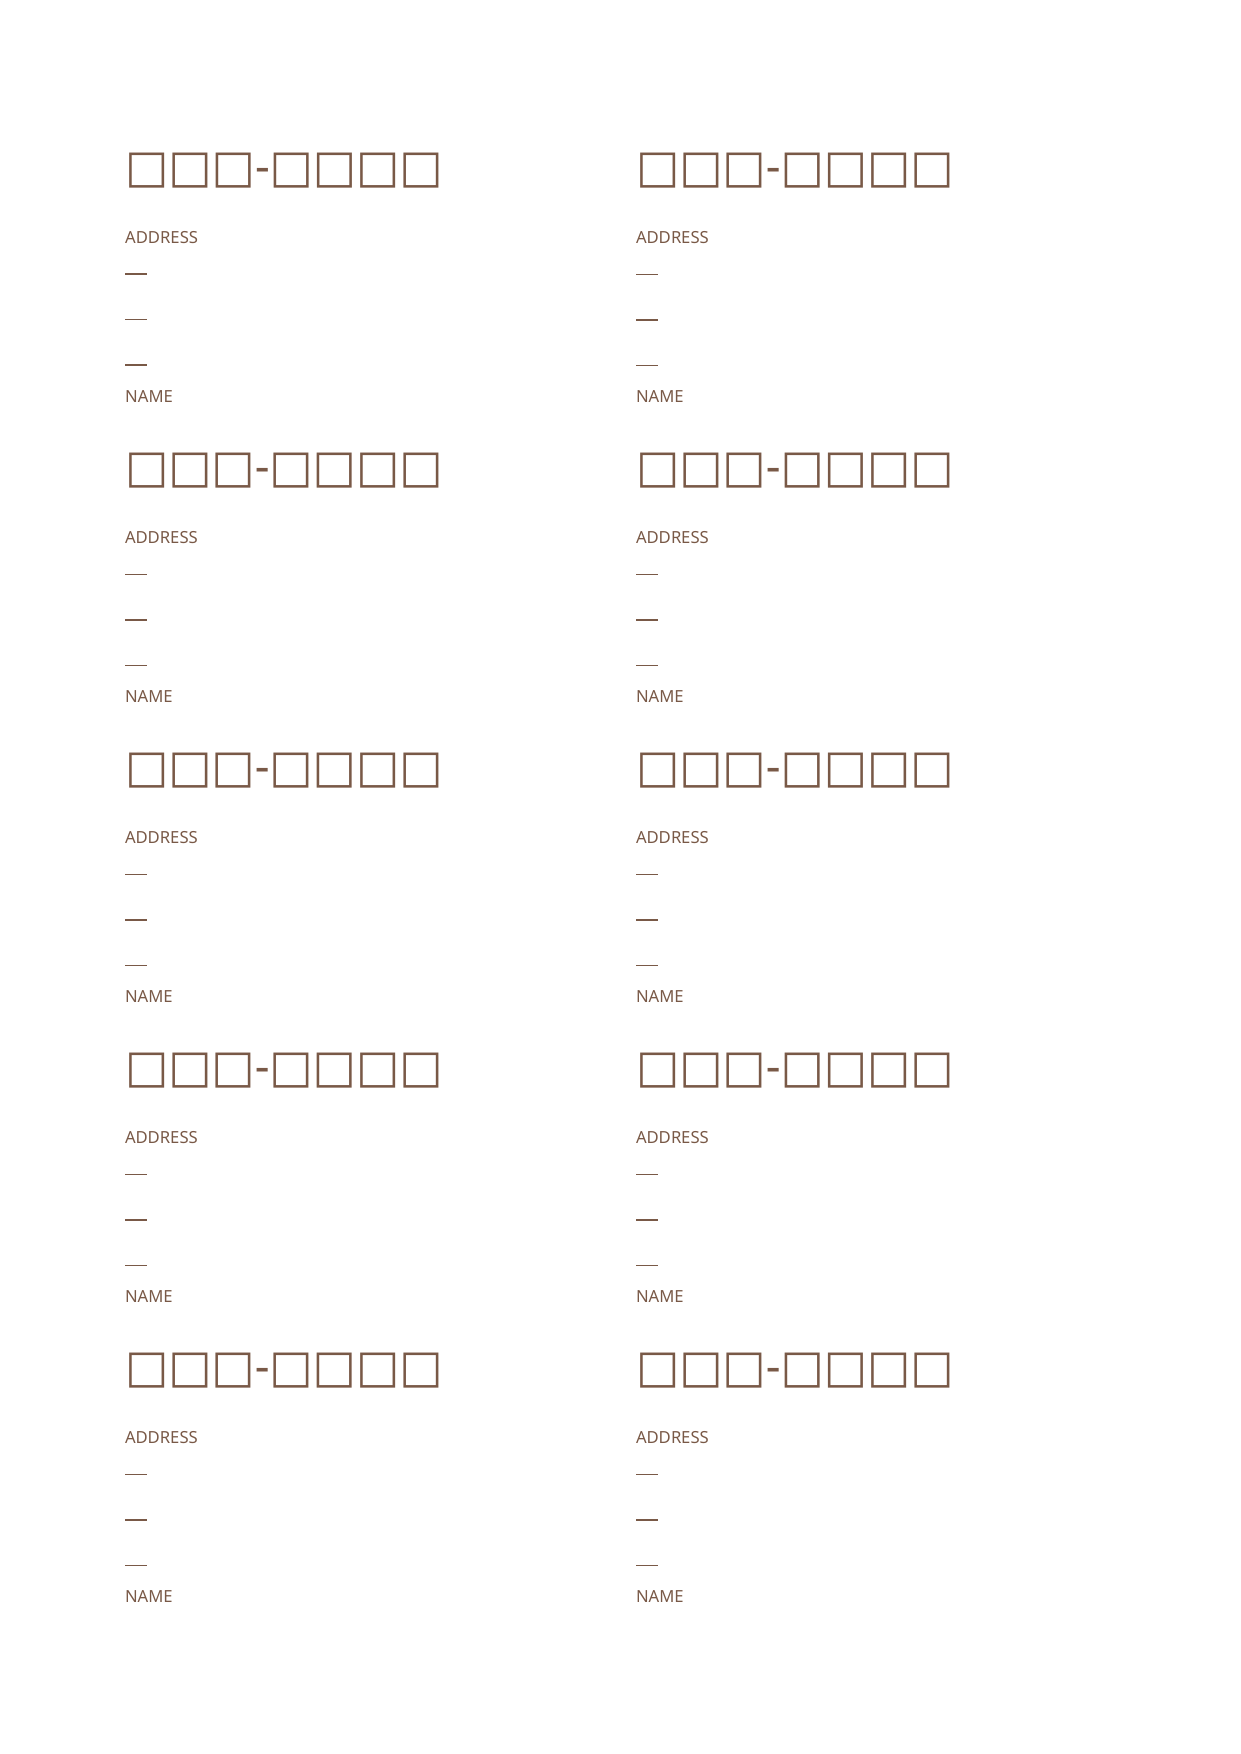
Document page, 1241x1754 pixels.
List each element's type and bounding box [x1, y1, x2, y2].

table_cell [619, 1025, 1129, 1325]
table_cell [108, 725, 619, 1025]
table_cell [619, 425, 1129, 725]
table_header [108, 125, 619, 425]
table_cell [108, 425, 619, 725]
table_cell [619, 725, 1129, 1025]
table_cell [619, 1325, 1129, 1625]
table_cell [108, 1325, 619, 1625]
table_header [619, 125, 1129, 425]
table_cell [108, 1025, 619, 1325]
